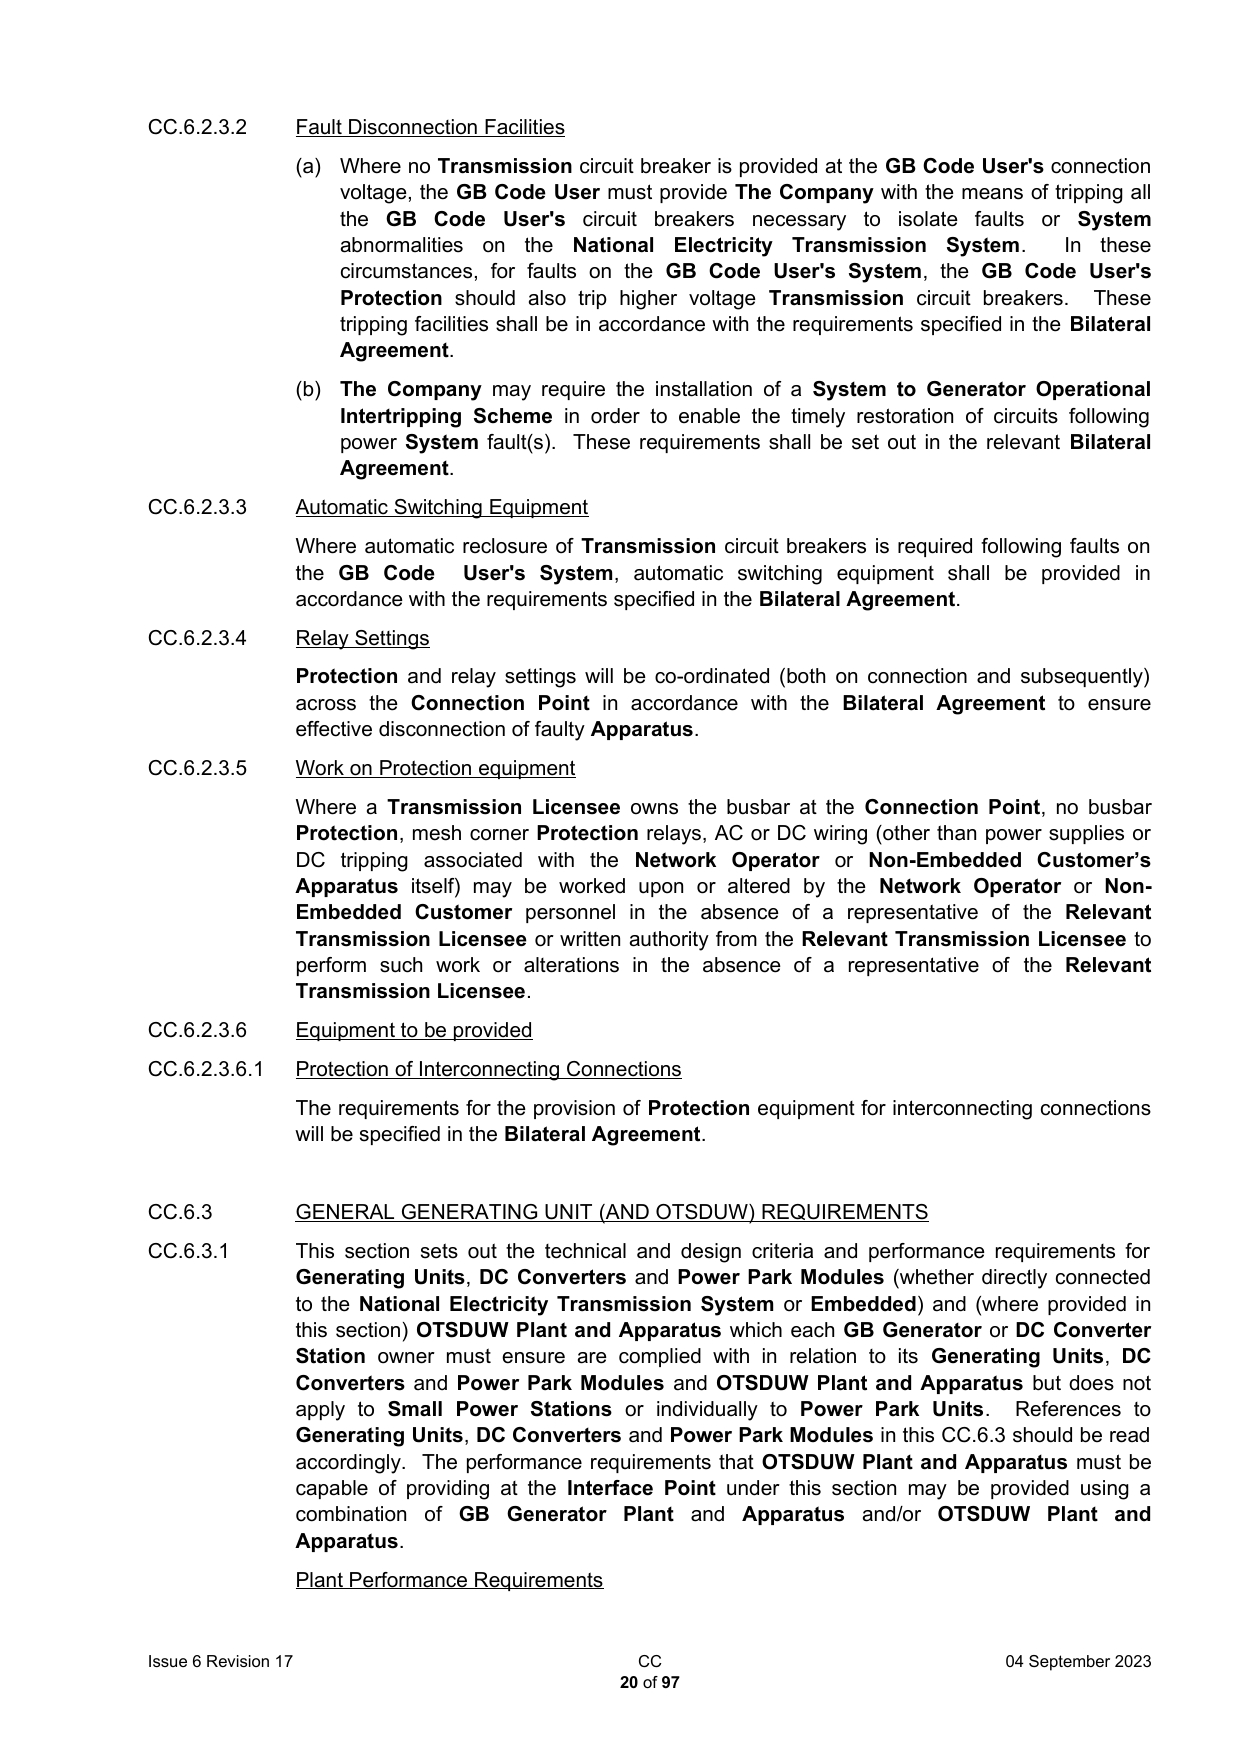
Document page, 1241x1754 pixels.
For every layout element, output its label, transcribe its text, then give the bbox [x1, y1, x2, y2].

text CC.6.2.3.3 Automatic Switching Equipment [148, 495, 1152, 519]
text CC.6.3 GENERAL GENERATING UNIT (AND OTSDUW) REQUIREMENTS [148, 1200, 1152, 1224]
text The requirements for the provision of Protection equipment for interconnecting connections will be specified in the Bilateral Agreement. [148, 1096, 1152, 1146]
text CC.6.2.3.6 Equipment to be provided [148, 1018, 1152, 1042]
text Plant Performance Requirements [148, 1567, 1152, 1591]
text Protection and relay settings will be co-ordinated (both on connection and subsequently) across the Connection Point in accordance with the Bilateral Agreement to ensure effective disconnection of faulty Apparatus. [148, 664, 1152, 741]
text CC.6.2.3.6.1 Protection of Interconnecting Connections [148, 1057, 1152, 1081]
text CC.6.2.3.4 Relay Settings [148, 626, 1152, 649]
text CC.6.2.3.2 Fault Disconnection Facilities [148, 115, 1152, 139]
text (a) Where no Transmission circuit breaker is provided at the GB Code User's connection voltage, the GB Code User must provide The Company with the means of tripping all the GB Code User's circuit breakers necessary to isolate faults or System abnormalities on the National Electricity Transmission System. In these circumstances, for faults on the GB Code User's System, the GB Code User's Protection should also trip higher voltage Transmission circuit breakers. These tripping facilities shall be in accordance with the requirements specified in the Bilateral Agreement. [295, 154, 1152, 362]
text Where automatic reclosure of Transmission circuit breakers is required following faults on the GB Code User's System, automatic switching equipment shall be provided in accordance with the requirements specified in the Bilateral Agreement. [148, 534, 1152, 611]
text (b) The Company may require the installation of a System to Generator Operational Intertripping Scheme in order to enable the timely restoration of circuits following power System fault(s). These requirements shall be set out in the relevant Bilateral Agreement. [295, 377, 1152, 480]
text Where a Transmission Licensee owns the busbar at the Connection Point, no busbar Protection, mesh corner Protection relays, AC or DC wiring (other than power supplies or DC tripping associated with the Network Operator or Non-Embedded Customer’s Apparatus itself) may be worked upon or altered by the Network Operator or Non-Embedded Customer personnel in the absence of a representative of the Relevant Transmission Licensee or written authority from the Relevant Transmission Licensee to perform such work or alterations in the absence of a representative of the Relevant Transmission Licensee. [148, 795, 1152, 1003]
text CC.6.2.3.5 Work on Protection equipment [148, 756, 1152, 780]
text CC.6.3.1 This section sets out the technical and design criteria and performance requirements for Generating Units, DC Converters and Power Park Modules (whether directly connected to the National Electricity Transmission System or Embedded) and (where provided in this section) OTSDUW Plant and Apparatus which each GB Generator or DC Converter Station owner must ensure are complied with in relation to its Generating Units, DC Converters and Power Park Modules and OTSDUW Plant and Apparatus but does not apply to Small Power Stations or individually to Power Park Units. References to Generating Units, DC Converters and Power Park Modules in this CC.6.3 should be read accordingly. The performance requirements that OTSDUW Plant and Apparatus must be capable of providing at the Interface Point under this section may be provided using a combination of GB Generator Plant and Apparatus and/or OTSDUW Plant and Apparatus. [148, 1239, 1152, 1553]
